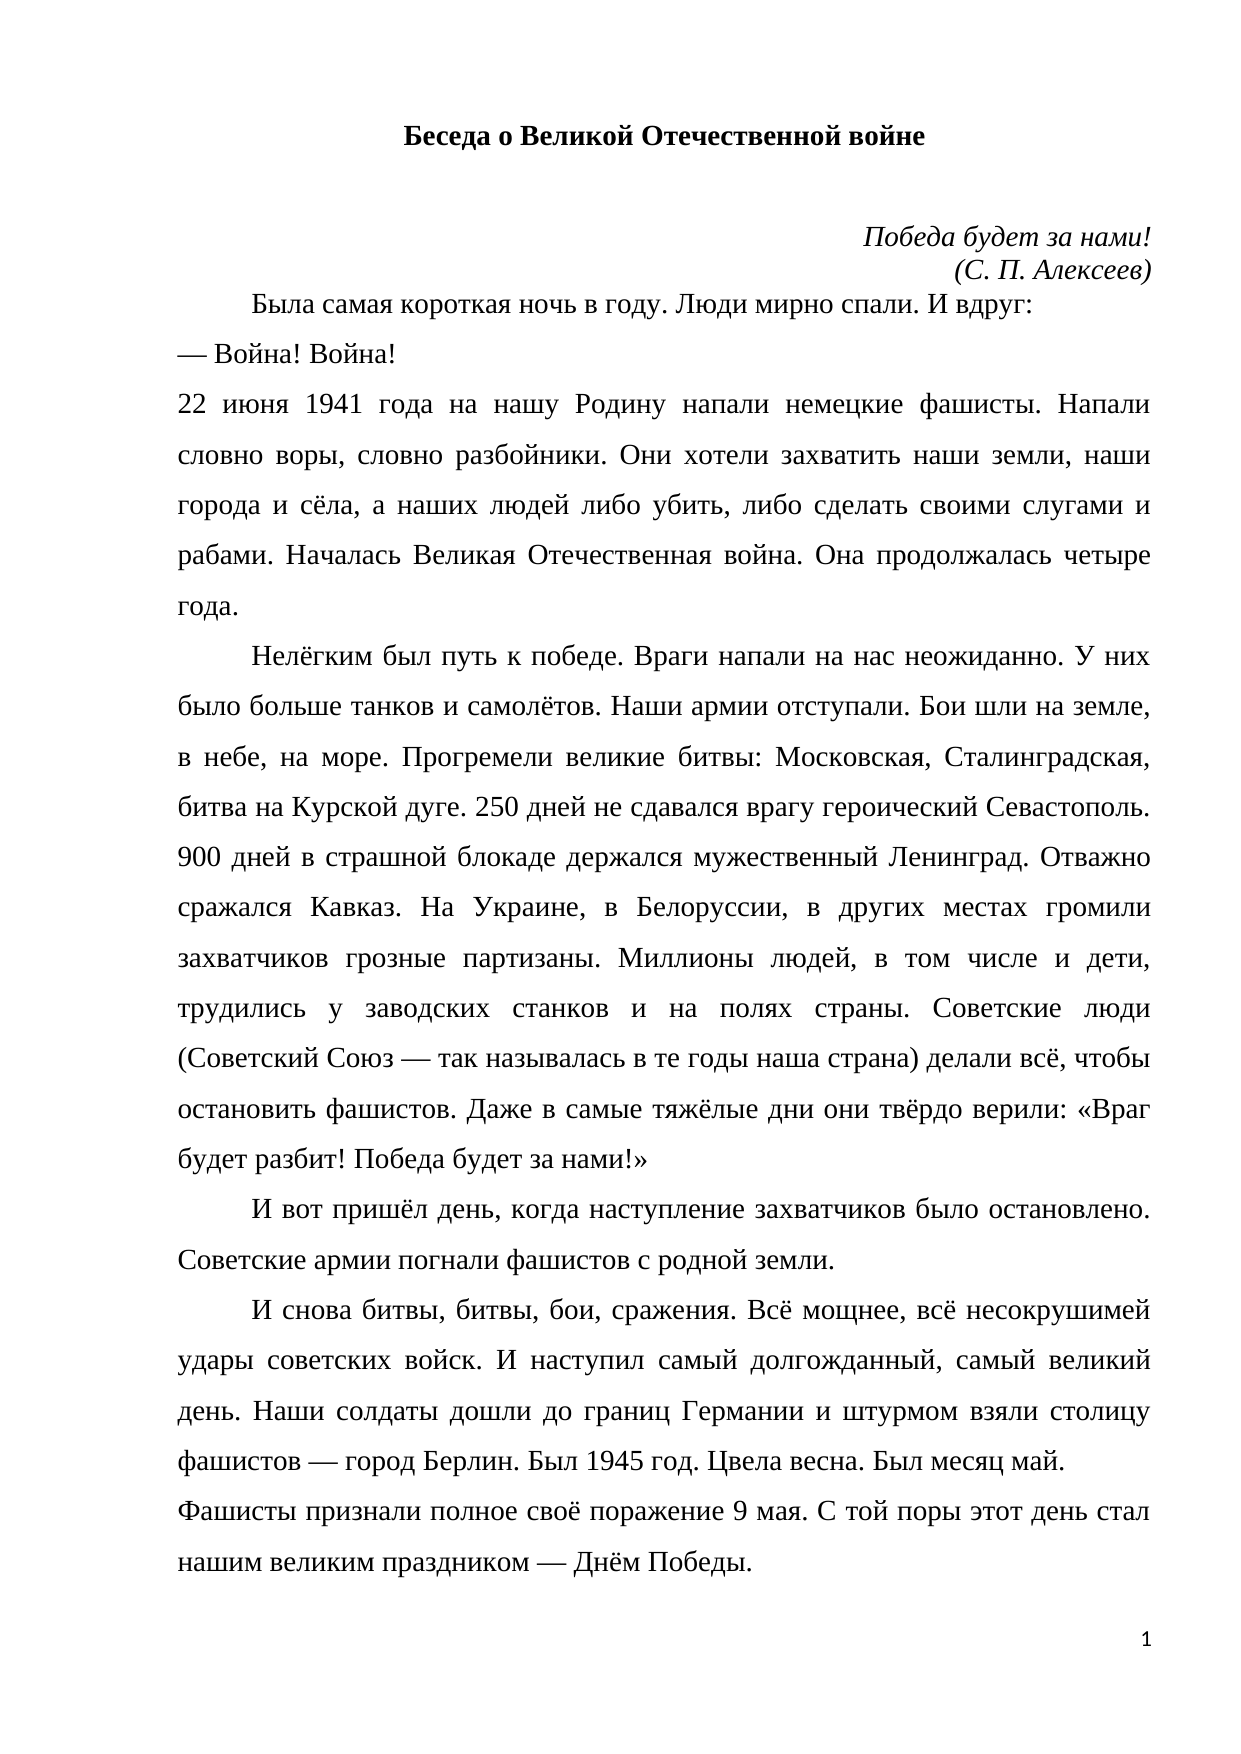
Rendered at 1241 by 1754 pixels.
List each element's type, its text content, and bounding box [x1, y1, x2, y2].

text Победа будет за нами! [177, 219, 1152, 252]
text Была самая короткая ночь в году. Люди мирно спали. И вдруг: [177, 286, 1152, 319]
text Фашисты признали полное своё поражение 9 мая. С той поры этот день стал нашим великим праздником — Днём Победы. [177, 1493, 1152, 1577]
text (С. П. Алексеев) [177, 252, 1152, 286]
text И вот пришёл день, когда наступление захватчиков было остановлено. Советские армии погнали фашистов с родной земли. [177, 1191, 1152, 1275]
text Нелёгким был путь к победе. Враги напали на нас неожиданно. У них было больше танков и самолётов. Наши армии отступали. Бои шли на земле, в небе, на море. Прогремели великие битвы: Московская, Сталинградская, битва на Курской дуге. 250 дней не сдавался врагу героический Севастополь. 900 дней в страшной блокаде держался мужественный Ленинград. Отважно сражался Кавказ. На Украине, в Белоруссии, в других местах громили захватчиков грозные партизаны. Миллионы людей, в том числе и дети, трудились у заводских станков и на полях страны. Советские люди (Советский Союз — так называлась в те годы наша страна) делали всё, чтобы остановить фашистов. Даже в самые тяжёлые дни они твёрдо верили: «Враг будет разбит! Победа будет за нами!» [177, 638, 1152, 1175]
text И снова битвы, битвы, бои, сражения. Всё мощнее, всё несокрушимей удары советских войск. И наступил самый долгожданный, самый великий день. Наши солдаты дошли до границ Германии и штурмом взяли столицу фашистов — город Берлин. Был 1945 год. Цвела весна. Был месяц май. [177, 1292, 1152, 1477]
text — Война! Война! [177, 336, 1152, 370]
text Беседа о Великой Отечественной войне [177, 118, 1152, 152]
text 22 июня 1941 года на нашу Родину напали немецкие фашисты. Напали словно воры, словно разбойники. Они хотели захватить наши земли, наши города и сёла, а наших людей либо убить, либо сделать своими слугами и рабами. Началась Великая Отечественная война. Она продолжалась четыре года. [177, 386, 1152, 621]
